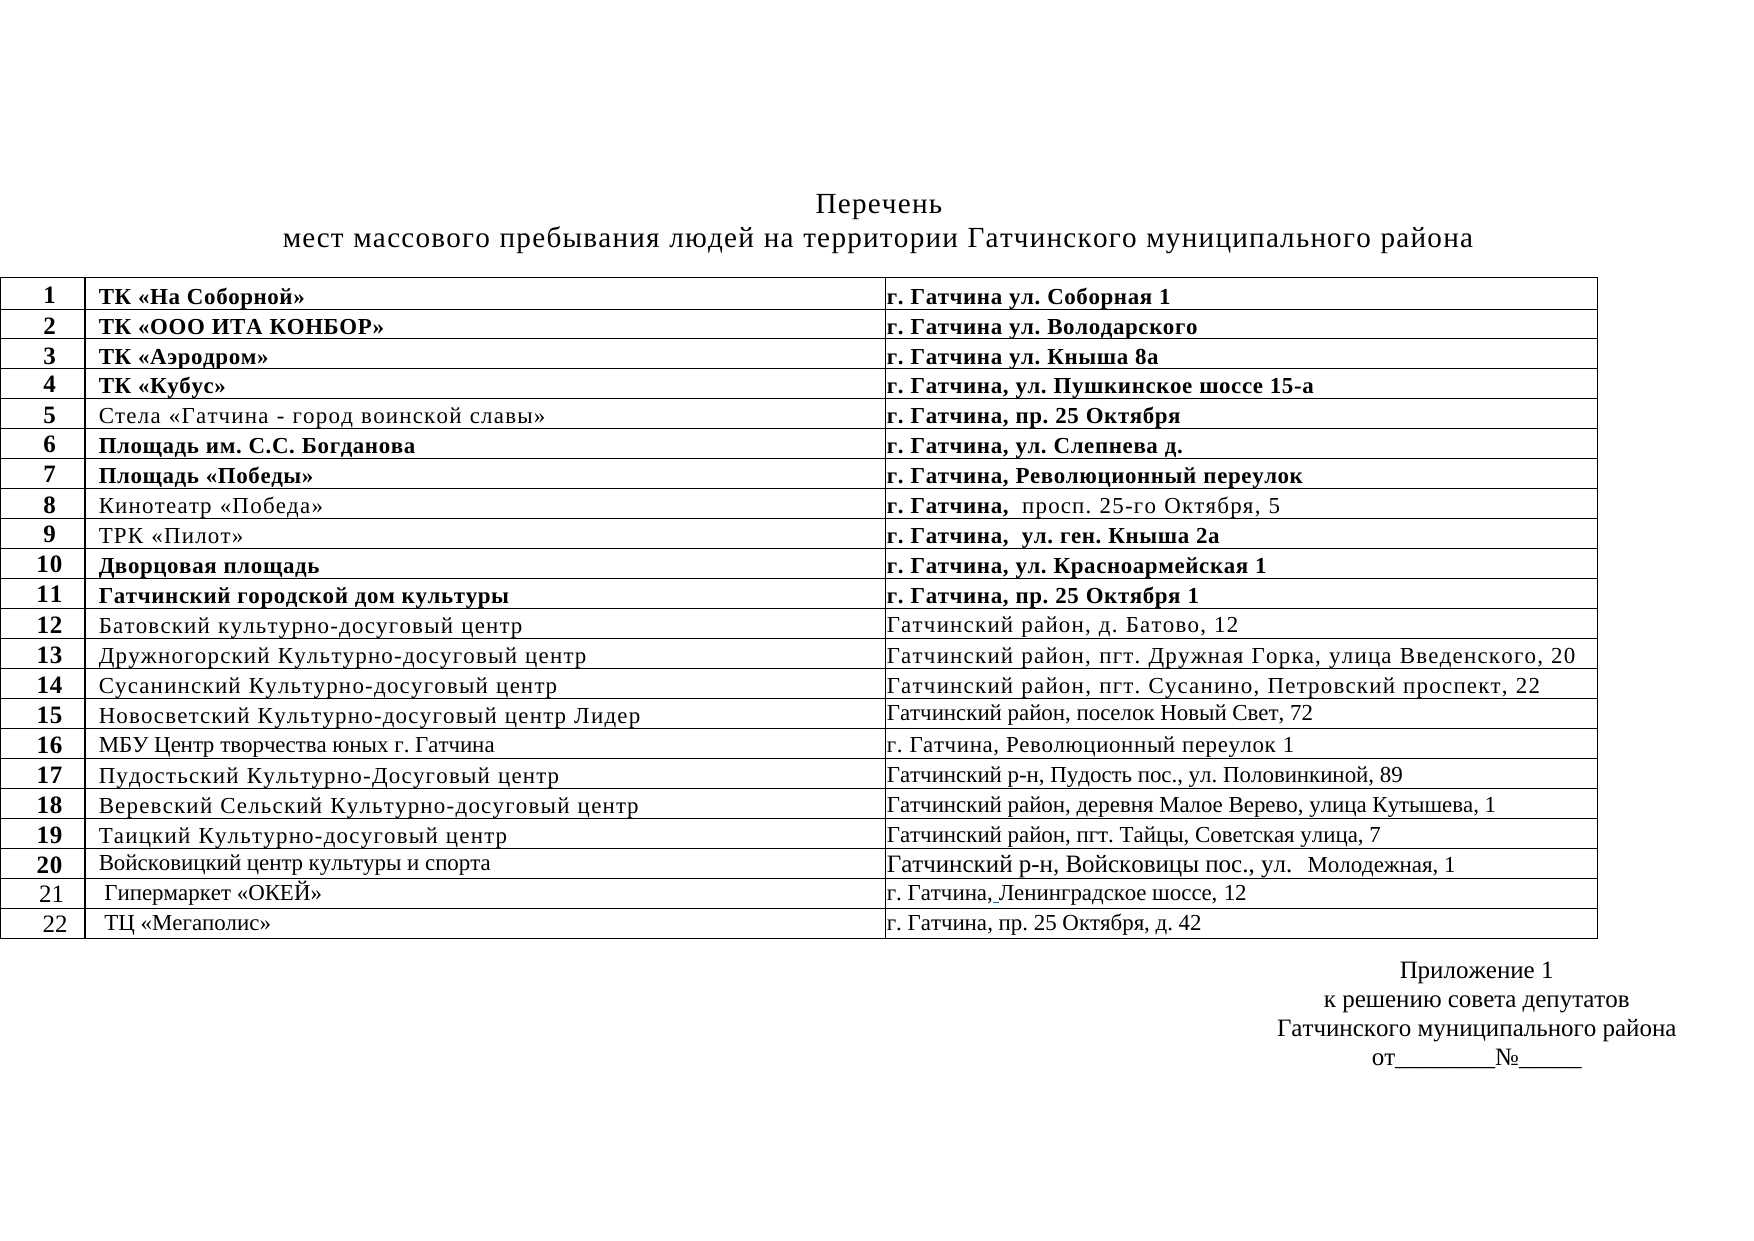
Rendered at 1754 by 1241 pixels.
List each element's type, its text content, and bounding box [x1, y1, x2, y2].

table_cell ТРК «Пилот» [86, 519, 885, 548]
table_cell 8 [1, 489, 84, 518]
table_cell г. Гатчина, Революционный переулок [886, 459, 1597, 488]
table_cell Гатчинский р-н, Войсковицы пос., ул. Молодежная, 1 [886, 849, 1597, 878]
table_cell г. Гатчина, просп. 25-го Октября, 5 [886, 489, 1597, 518]
table_cell Войсковицкий центр культуры и спорта [86, 849, 885, 878]
table_cell 3 [1, 339, 84, 368]
table_cell Новосветский Культурно-досуговый центр Лидер [86, 699, 885, 728]
table_cell г. Гатчина ул. Володарского [886, 310, 1597, 338]
table_cell 21 [1, 879, 84, 908]
table_cell 7 [1, 459, 84, 488]
table_cell 15 [1, 699, 84, 728]
table_cell 5 [1, 399, 84, 428]
table_cell 2 [1, 310, 84, 338]
table_cell Гатчинский район, поселок Новый Свет, 72 [886, 699, 1597, 728]
table_cell Стела «Гатчина - город воинской славы» [86, 399, 885, 428]
table_cell г. Гатчина, ул. Пушкинское шоссе 15-а [886, 369, 1597, 398]
table_cell 4 [1, 369, 84, 398]
table_cell 19 [1, 819, 84, 848]
table_cell 6 [1, 429, 84, 458]
text Приложение 1 [1240, 956, 1713, 984]
table_cell 10 [1, 549, 84, 578]
table_cell Гатчинский район, пгт. Дружная Горка, улица Введенского, 20 [886, 639, 1597, 668]
table_cell Дворцовая площадь [86, 549, 885, 578]
table_cell 18 [1, 789, 84, 818]
table_cell г. Гатчина ул. Кныша 8а [886, 339, 1597, 368]
table_cell Таицкий Культурно-досуговый центр [86, 819, 885, 848]
table_cell г. Гатчина, пр. 25 Октября, д. 42 [886, 909, 1597, 938]
table_cell Гатчинский район, пгт. Тайцы, Советская улица, 7 [886, 819, 1597, 848]
table_cell 11 [1, 579, 84, 608]
table_cell Сусанинский Культурно-досуговый центр [86, 669, 885, 698]
table_cell 9 [1, 519, 84, 548]
table_cell Гатчинский городской дом культуры [86, 579, 885, 608]
table_cell г. Гатчина, Ленинградское шоссе, 12 [886, 879, 1597, 908]
table_cell 16 [1, 729, 84, 758]
table_cell г. Гатчина, ул. Красноармейская 1 [886, 549, 1597, 578]
text к решению совета депутатов [1240, 984, 1713, 1013]
table_cell МБУ Центр творчества юных г. Гатчина [86, 729, 885, 758]
table_cell Площадь «Победы» [86, 459, 885, 488]
table_cell г. Гатчина, Революционный переулок 1 [886, 729, 1597, 758]
table_cell Гатчинский р-н, Пудость пос., ул. Половинкиной, 89 [886, 759, 1597, 788]
text мест массового пребывания людей на территории Гатчинского муниципального района [89, 220, 1669, 254]
table_header г. Гатчина ул. Соборная 1 [886, 278, 1597, 309]
table_header ТК «На Соборной» [86, 278, 885, 309]
table_cell Веревский Сельский Культурно-досуговый центр [86, 789, 885, 818]
table_cell ТЦ «Мегаполис» [86, 909, 885, 938]
table_cell Пудостьский Культурно-Досуговый центр [86, 759, 885, 788]
text Перечень [89, 187, 1669, 220]
table_cell Гипермаркет «ОКЕЙ» [86, 879, 885, 908]
table_cell Гатчинский район, д. Батово, 12 [886, 609, 1597, 638]
table_cell г. Гатчина, пр. 25 Октября [886, 399, 1597, 428]
table_cell г. Гатчина, ул. Слепнева д. [886, 429, 1597, 458]
table_cell Батовский культурно-досуговый центр [86, 609, 885, 638]
text Гатчинского муниципального района [1240, 1013, 1713, 1042]
table_cell г. Гатчина, пр. 25 Октября 1 [886, 579, 1597, 608]
table_cell Кинотеатр «Победа» [86, 489, 885, 518]
table_cell 14 [1, 669, 84, 698]
table_cell Гатчинский район, деревня Малое Верево, улица Кутышева, 1 [886, 789, 1597, 818]
table_cell ТК «Кубус» [86, 369, 885, 398]
table_cell 12 [1, 609, 84, 638]
table_cell ТК «Аэродром» [86, 339, 885, 368]
table_cell 17 [1, 759, 84, 788]
table_cell Площадь им. С.С. Богданова [86, 429, 885, 458]
table_cell ТК «ООО ИТА КОНБОР» [86, 310, 885, 338]
table_cell г. Гатчина, ул. ген. Кныша 2а [886, 519, 1597, 548]
table_cell Гатчинский район, пгт. Сусанино, Петровский проспект, 22 [886, 669, 1597, 698]
table_cell 20 [1, 849, 84, 878]
table_cell 13 [1, 639, 84, 668]
table_header 1 [1, 278, 84, 309]
text от________№_____ [1240, 1042, 1713, 1071]
table_cell Дружногорский Культурно-досуговый центр [86, 639, 885, 668]
table_cell 22 [1, 909, 84, 938]
